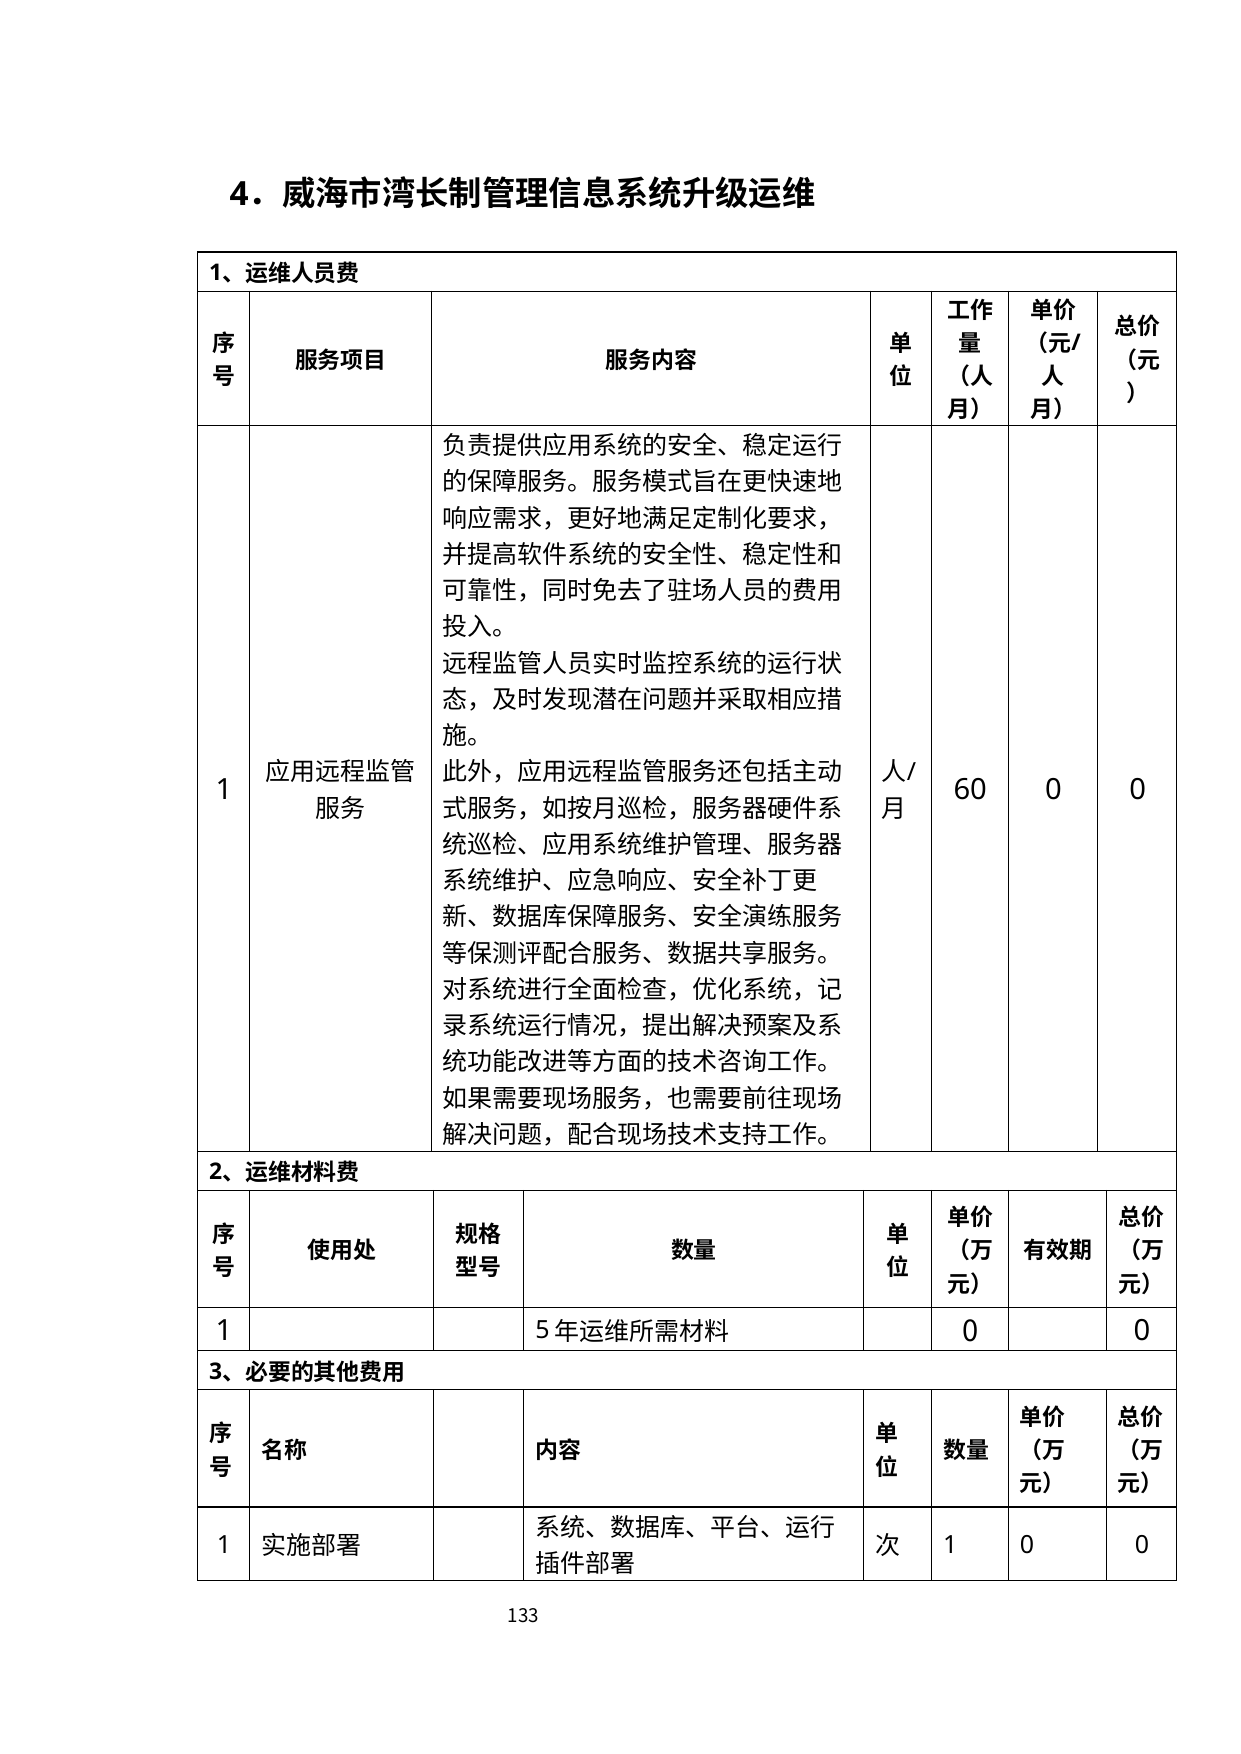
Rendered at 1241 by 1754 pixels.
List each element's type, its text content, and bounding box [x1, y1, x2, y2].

table_cell [1009, 1308, 1106, 1350]
table_cell 服务内容 [432, 292, 870, 424]
table_cell 负责提供应用系统的安全、稳定运行的保障服务。服务模式旨在更快速地响应需求，更好地满足定制化要求，并提高软件系统的安全性、稳定性和可靠性，同时免去了驻场人员的费用投入。 远程监管人员实时监控系统的运行状态，及时发现潜在问题并采取相应措施。 此外，应用远程监管服务还包括主动式服务，如按月巡检，服务器硬件系统巡检、应用系统维护管理、服务器系统维护、应急响应、安全补丁更新、数据库保障服务、安全演练服务等保测评配合服务、数据共享服务。对系统进行全面检查，优化系统，记录系统运行情况，提出解决预案及系统功能改进等方面的技术咨询工作。 如果需要现场服务，也需要前往现场解决问题，配合现场技术支持工作。 [432, 426, 870, 1151]
table_cell 总价 （万元） [1107, 1191, 1176, 1307]
table_cell 0 [1098, 426, 1176, 1151]
table_cell 序号 [198, 1191, 249, 1307]
table_cell 数量 [524, 1191, 863, 1307]
table_cell [434, 1308, 523, 1350]
table_cell 总价（元） [1098, 292, 1176, 424]
table_cell 应用远程监管服务 [250, 426, 431, 1151]
table_cell 有效期 [1009, 1191, 1106, 1307]
table_cell 系统、数据库、平台、运行插件部署 [524, 1508, 863, 1580]
table_cell [864, 1308, 931, 1350]
table_cell 数量 [932, 1390, 1008, 1506]
table_cell 1 [198, 426, 249, 1151]
table_cell 0 [1107, 1308, 1176, 1350]
table_cell 名称 [250, 1390, 433, 1506]
table_cell [250, 1308, 433, 1350]
table_cell 序号 [198, 1390, 249, 1506]
table_cell 单价（万元） [1009, 1390, 1106, 1506]
table_cell 单价（元/人月） [1009, 292, 1097, 424]
table_cell 序号 [198, 292, 249, 424]
table_cell 1 [932, 1508, 1008, 1580]
table_cell 0 [1009, 1508, 1106, 1580]
table_cell 服务项目 [250, 292, 431, 424]
subtitle 威海市湾长制管理信息系统升级运维 [187, 166, 1053, 215]
table_cell 次 [864, 1508, 931, 1580]
table_cell 3、必要的其他费用 [198, 1351, 1176, 1389]
table_cell 单位 [871, 292, 931, 424]
table_cell 总价（万元） [1107, 1390, 1176, 1506]
table_cell 人/月 [871, 426, 931, 1151]
table_cell 2、运维材料费 [198, 1152, 1176, 1190]
table_cell 0 [932, 1308, 1008, 1350]
table_cell [434, 1508, 523, 1580]
table_cell 1 [198, 1308, 249, 1350]
table_cell 规格型号 [434, 1191, 523, 1307]
table_cell 单位 [864, 1390, 931, 1506]
table_cell 0 [1009, 426, 1097, 1151]
table_cell 1 [198, 1508, 249, 1580]
table_cell 单价（万元） [932, 1191, 1008, 1307]
table_cell 使用处 [250, 1191, 433, 1307]
table_cell 0 [1107, 1508, 1176, 1580]
table_cell 工作量（人月） [932, 292, 1008, 424]
table_cell 60 [932, 426, 1008, 1151]
table_cell 内容 [524, 1390, 863, 1506]
table_cell [434, 1390, 523, 1506]
table_cell 5年运维所需材料 [524, 1308, 863, 1350]
table_cell 单位 [864, 1191, 931, 1307]
table_header 1、运维人员费 [198, 253, 1176, 291]
table_cell 实施部署 [250, 1508, 433, 1580]
